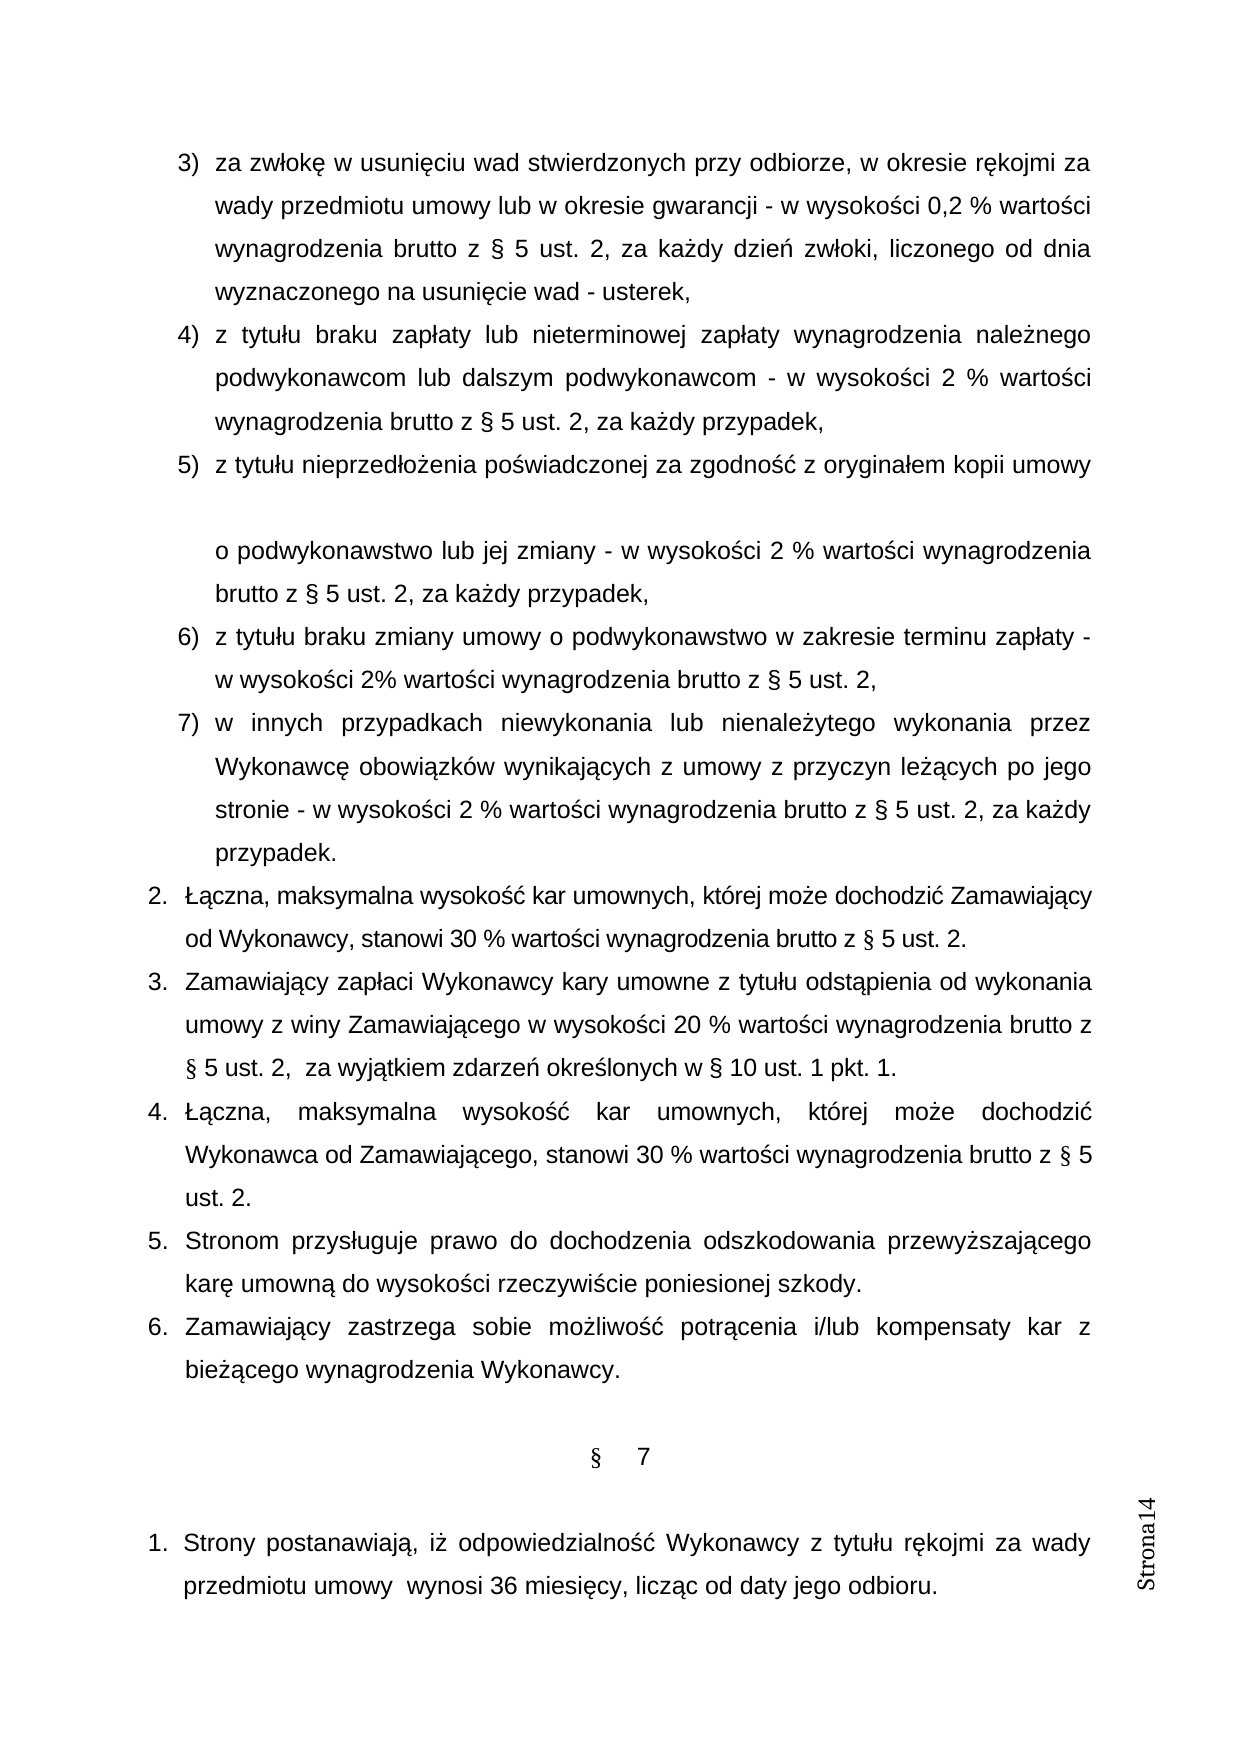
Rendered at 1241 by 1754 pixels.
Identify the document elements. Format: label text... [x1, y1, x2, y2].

text 7 [148, 1442, 1093, 1471]
list z tytułu braku zmiany umowy o podwykonawstwo w zakresie terminu zapłaty - w wysokości 2% wartości wynagrodzenia brutto z § 5 ust. 2, [177, 622, 1092, 694]
list Łączna, maksymalna wysokość kar umownych, której może dochodzić Zamawiający od Wykonawcy, stanowi 30 % wartości wynagrodzenia brutto z 5 ust. 2. [148, 881, 1093, 953]
list z tytułu nieprzedłożenia poświadczonej za zgodność z oryginałem kopii umowy o podwykonawstwo lub jej zmiany - w wysokości 2 % wartości wynagrodzenia brutto z § 5 ust. 2, za każdy przypadek, [177, 449, 1092, 608]
list Zamawiający zapłaci Wykonawcy kary umowne z tytułu odstąpienia od wykonania umowy z winy Zamawiającego w wysokości 20 % wartości wynagrodzenia brutto z 5 ust. 2, za wyjątkiem zdarzeń określonych w § 10 ust. 1 pkt. 1. [148, 967, 1093, 1082]
list Zamawiający zastrzega sobie możliwość potrącenia i/lub kompensaty kar z bieżącego wynagrodzenia Wykonawcy. [148, 1312, 1093, 1384]
list z tytułu braku zapłaty lub nieterminowej zapłaty wynagrodzenia należnego podwykonawcom lub dalszym podwykonawcom - w wysokości 2 % wartości wynagrodzenia brutto z § 5 ust. 2, za każdy przypadek, [177, 320, 1092, 435]
list w innych przypadkach niewykonania lub nienależytego wykonania przez Wykonawcę obowiązków wynikających z umowy z przyczyn leżących po jego stronie - w wysokości 2 % wartości wynagrodzenia brutto z § 5 ust. 2, za każdy przypadek. [177, 708, 1092, 866]
list Strony postanawiają, iż odpowiedzialność Wykonawcy z tytułu rękojmi za wady przedmiotu umowy wynosi 36 miesięcy, licząc od daty jego odbioru. [148, 1528, 1092, 1600]
list Stronom przysługuje prawo do dochodzenia odszkodowania przewyższającego karę umowną do wysokości rzeczywiście poniesionej szkody. [148, 1226, 1093, 1298]
list za zwłokę w usunięciu wad stwierdzonych przy odbiorze, w okresie rękojmi za wady przedmiotu umowy lub w okresie gwarancji - w wysokości 0,2 % wartości wynagrodzenia brutto z § 5 ust. 2, za każdy dzień zwłoki, liczonego od dnia wyznaczonego na usunięcie wad - usterek, [177, 148, 1092, 306]
list Łączna, maksymalna wysokość kar umownych, której może dochodzić Wykonawca od Zamawiającego, stanowi 30 % wartości wynagrodzenia brutto z 5 ust. 2. [148, 1097, 1092, 1212]
